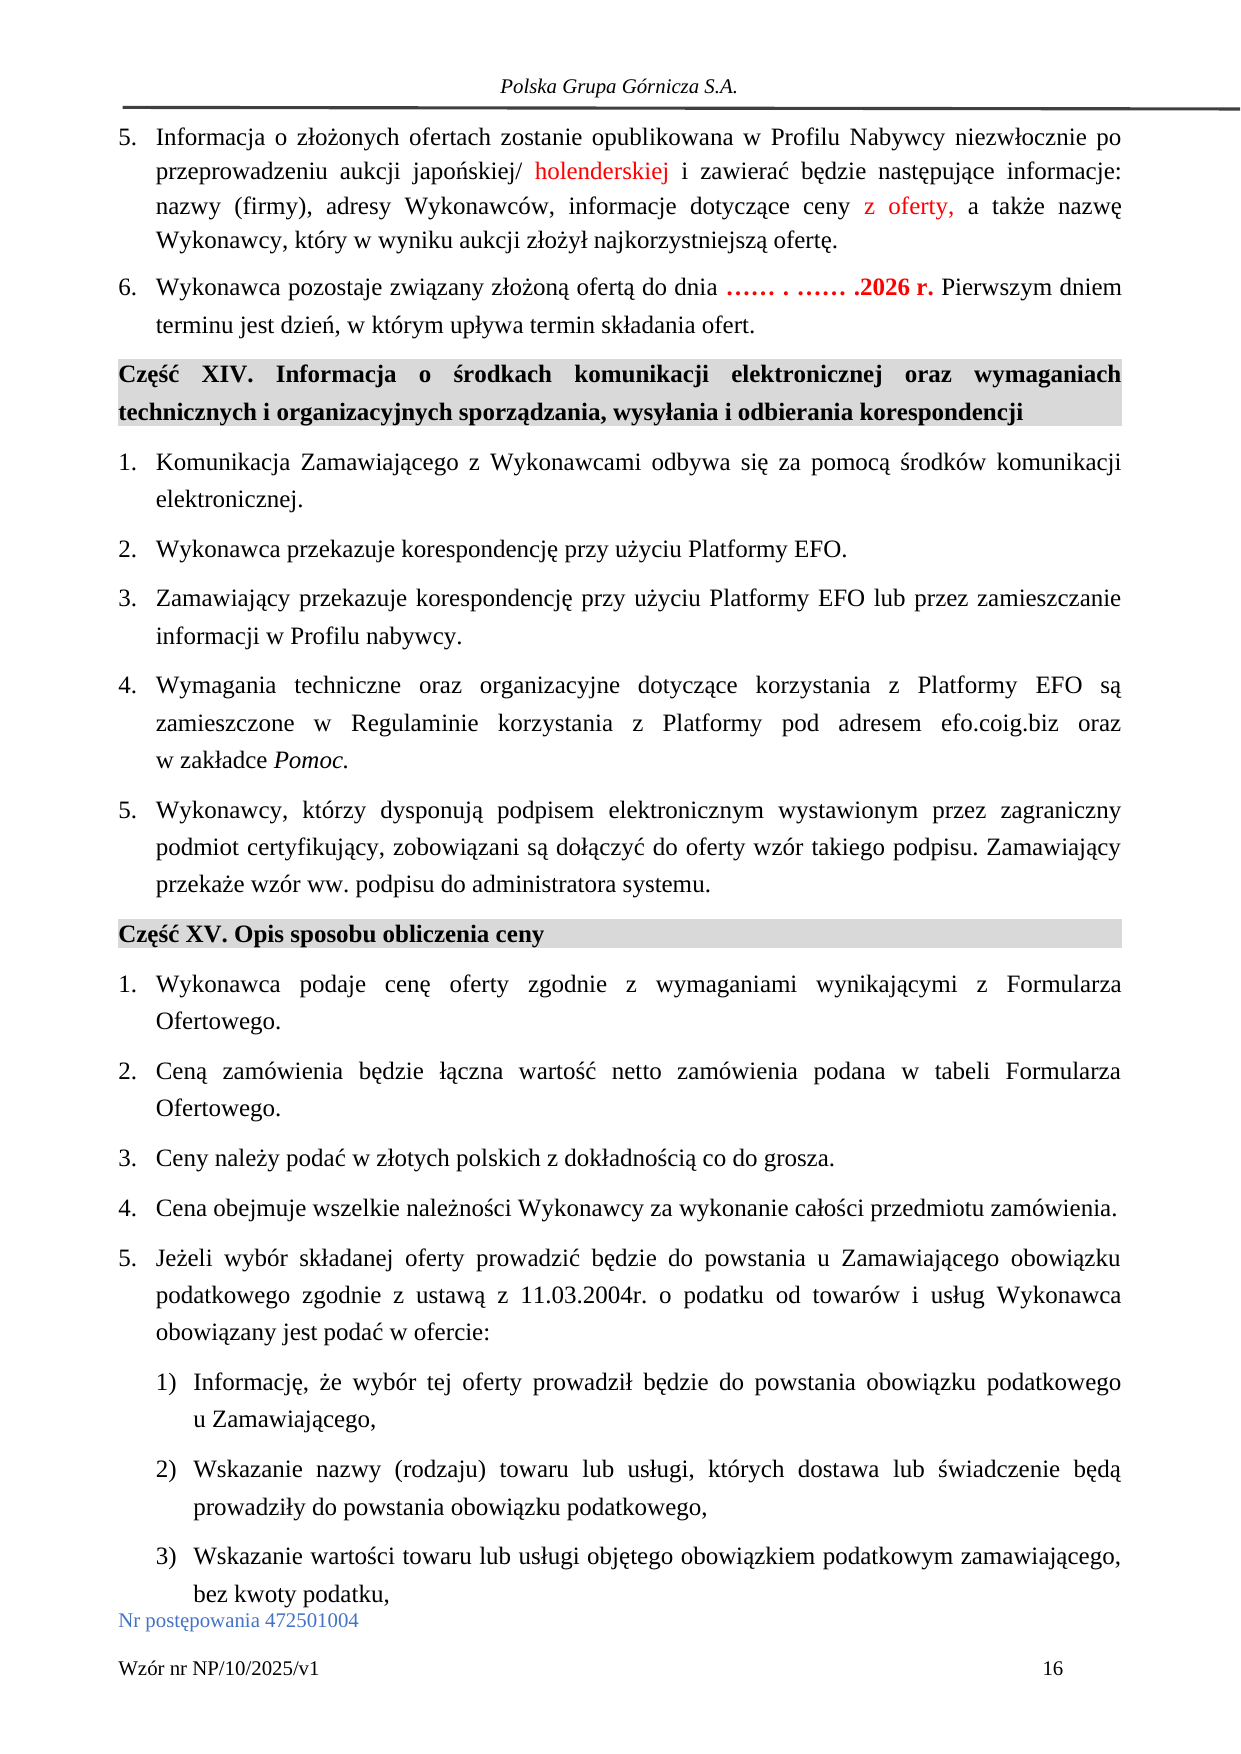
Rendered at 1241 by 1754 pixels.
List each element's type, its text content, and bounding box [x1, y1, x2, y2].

list Wykonawca podaje cenę oferty zgodnie z wymaganiami wynikającymi z Formularza Ofertowego. [118, 969, 1122, 1035]
list Informację, że wybór tej oferty prowadził będzie do powstania obowiązku podatkowego u Zamawiającego, [156, 1367, 1122, 1433]
list Wykonawcy, którzy dysponują podpisem elektronicznym wystawionym przez zagraniczny podmiot certyfikujący, zobowiązani są dołączyć do oferty wzór takiego podpisu. Zamawiający przekaże wzór ww. podpisu do administratora systemu. [118, 795, 1122, 898]
list Komunikacja Zamawiającego z Wykonawcami odbywa się za pomocą środków komunikacji elektronicznej. [118, 447, 1122, 513]
subtitle Część XIV. Informacja o środkach komunikacji elektronicznej oraz wymaganiach technicznych i organizacyjnych sporządzania, wysyłania i odbierania korespondencji [118, 359, 1122, 426]
list Wykonawca przekazuje korespondencję przy użyciu Platformy EFO. [118, 534, 1122, 562]
list Ceny należy podać w złotych polskich z dokładnością co do grosza. [118, 1143, 1122, 1172]
list Ceną zamówienia będzie łączna wartość netto zamówienia podana w tabeli Formularza Ofertowego. [118, 1056, 1122, 1122]
list Informacja o złożonych ofertach zostanie opublikowana w Profilu Nabywcy niezwłocznie po przeprowadzeniu aukcji japońskiej/ holenderskiej i zawierać będzie następujące informacje: nazwy (firmy), adresy Wykonawców, informacje dotyczące ceny z oferty, a także nazwę Wykonawcy, który w wyniku aukcji złożył najkorzystniejszą ofertę. [118, 122, 1122, 254]
list Wskazanie nazwy (rodzaju) towaru lub usługi, których dostawa lub świadczenie będą prowadziły do powstania obowiązku podatkowego, [156, 1454, 1122, 1520]
list Cena obejmuje wszelkie należności Wykonawcy za wykonanie całości przedmiotu zamówienia. [118, 1193, 1122, 1222]
list Wykonawca pozostaje związany złożoną ofertą do dnia …… . …… .2026 r. Pierwszym dniem terminu jest dzień, w którym upływa termin składania ofert. [118, 272, 1122, 338]
list Wskazanie wartości towaru lub usługi objętego obowiązkiem podatkowym zamawiającego, bez kwoty podatku, [156, 1541, 1122, 1607]
list Zamawiający przekazuje korespondencję przy użyciu Platformy EFO lub przez zamieszczanie informacji w Profilu nabywcy. [118, 583, 1122, 649]
subtitle Część XV. Opis sposobu obliczenia ceny [118, 919, 1122, 948]
list Jeżeli wybór składanej oferty prowadzić będzie do powstania u Zamawiającego obowiązku podatkowego zgodnie z ustawą z 11.03.2004r. o podatku od towarów i usług Wykonawca obowiązany jest podać w ofercie: [118, 1243, 1122, 1346]
list Wymagania techniczne oraz organizacyjne dotyczące korzystania z Platformy EFO są zamieszczone w Regulaminie korzystania z Platformy pod adresem efo.coig.biz oraz w zakładce Pomoc. [118, 671, 1122, 774]
